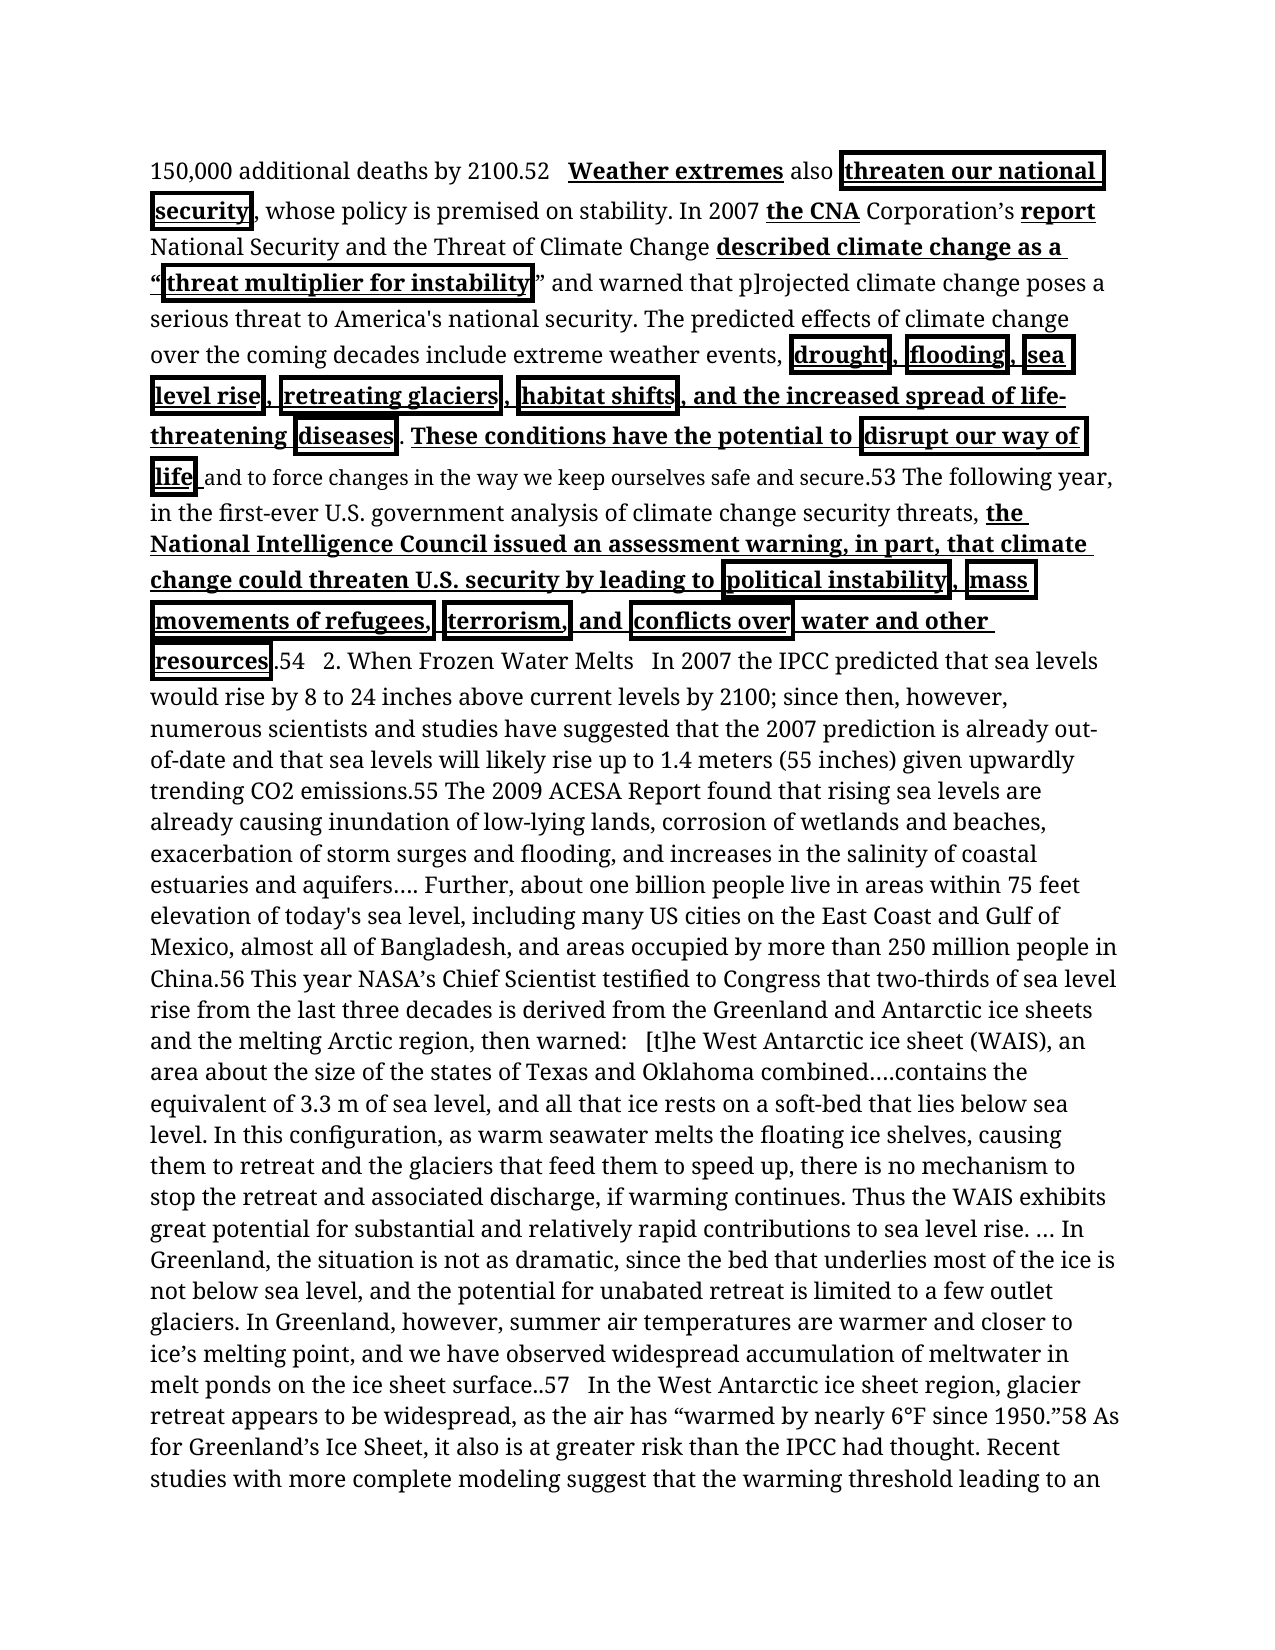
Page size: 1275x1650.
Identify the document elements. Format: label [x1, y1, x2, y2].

text [150, 150, 1125, 1494]
